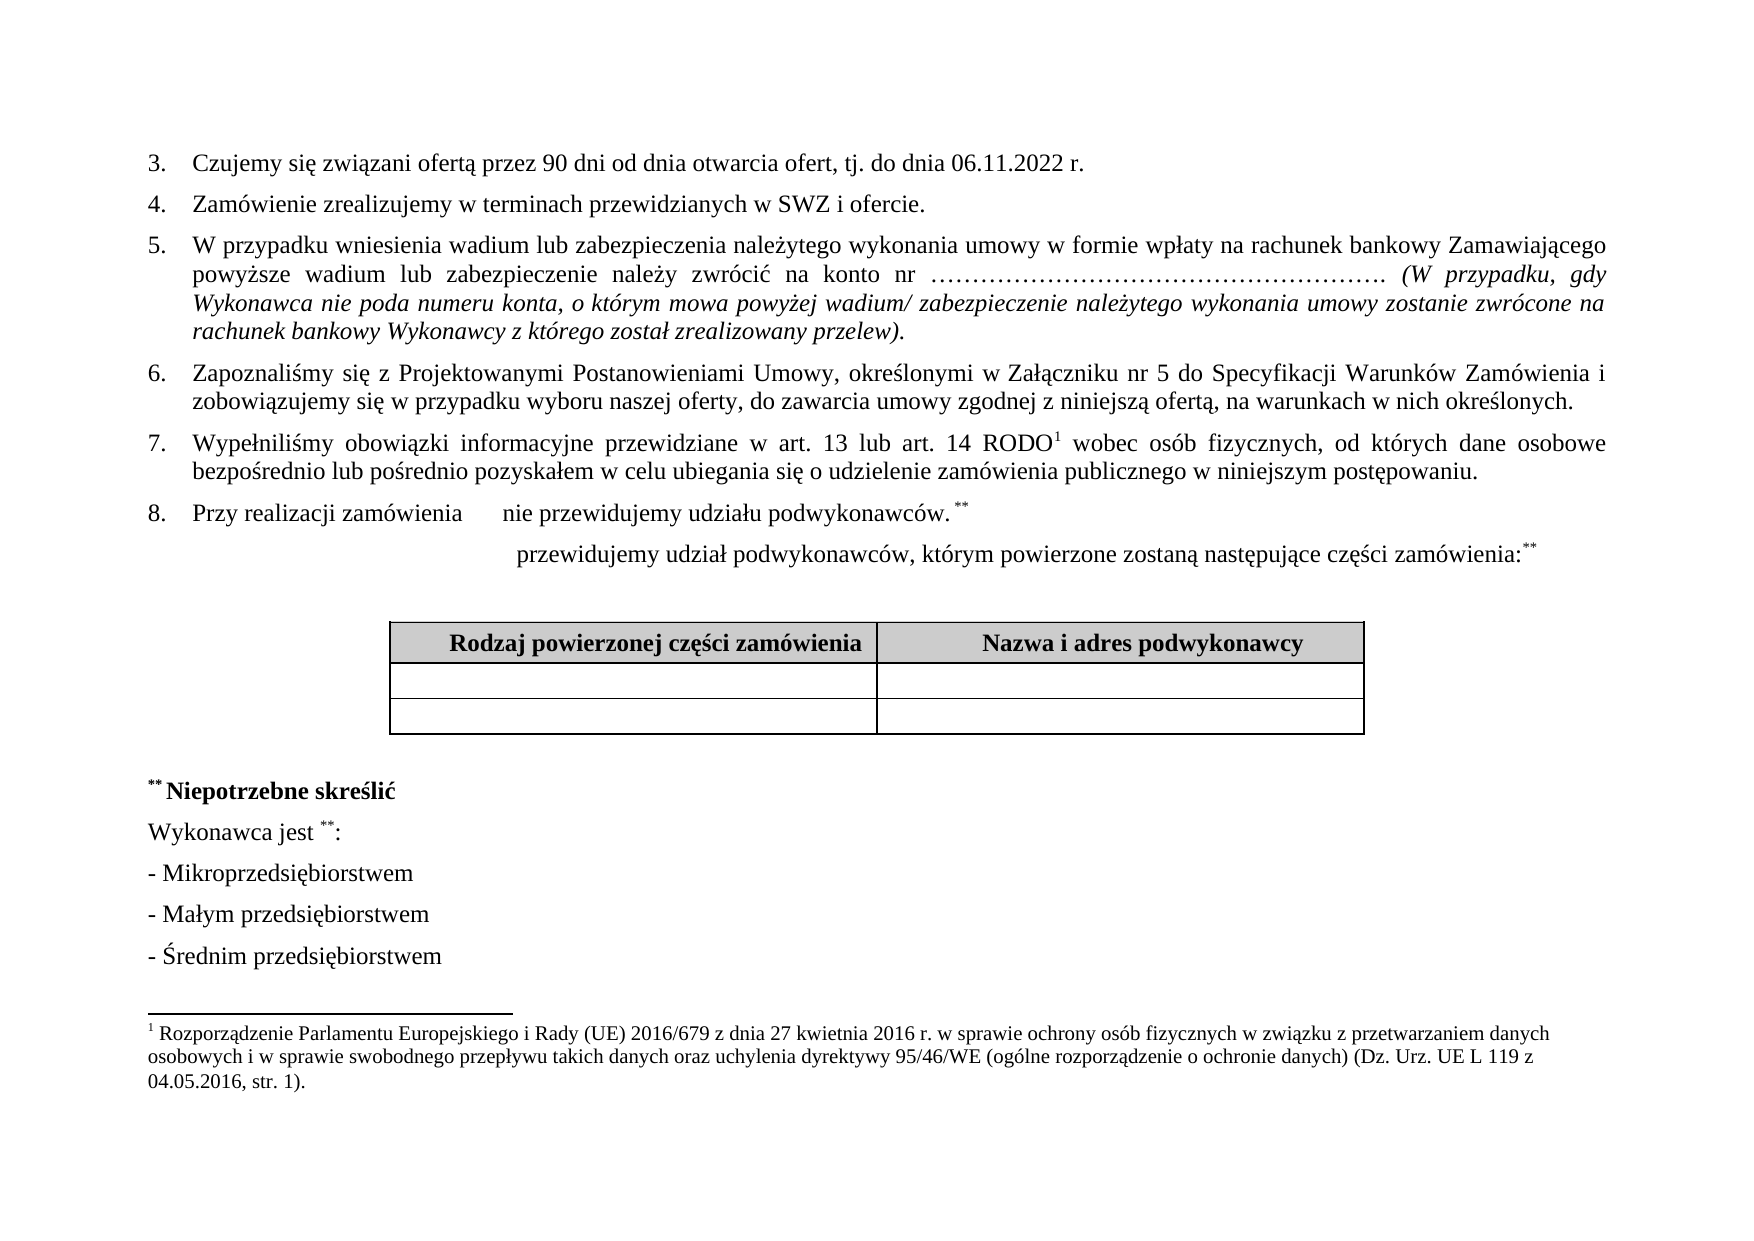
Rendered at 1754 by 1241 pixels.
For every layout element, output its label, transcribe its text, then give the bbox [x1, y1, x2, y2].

table_header Rodzaj powierzonej części zamówienia [391, 623, 876, 662]
text przewidujemy udział podwykonawców, którym powierzone zostaną następujące części zamówienia:** [192, 539, 1606, 568]
table_header Nazwa i adres podwykonawcy [878, 623, 1363, 662]
list Zamówienie zrealizujemy w terminach przewidzianych w SWZ i ofercie. [148, 189, 1606, 218]
table_cell [391, 699, 876, 733]
table_cell [878, 664, 1363, 698]
text - Średnim przedsiębiorstwem [148, 941, 1606, 969]
text - Mikroprzedsiębiorstwem [148, 858, 1606, 887]
list Czujemy się związani ofertą przez 90 dni od dnia otwarcia ofert, tj. do dnia 06.11.2022 r. [148, 148, 1606, 176]
table_cell [391, 664, 876, 698]
text - Małym przedsiębiorstwem [148, 899, 1606, 928]
list W przypadku wniesienia wadium lub zabezpieczenia należytego wykonania umowy w formie wpłaty na rachunek bankowy Zamawiającego powyższe wadium lub zabezpieczenie należy zwrócić na konto nr ………………………………………………. (W przypadku, gdy Wykonawca nie poda numeru konta, o którym mowa powyżej wadium/ zabezpieczenie należytego wykonania umowy zostanie zwrócone na rachunek bankowy Wykonawcy z którego został zrealizowany przelew). [148, 230, 1606, 345]
list Przy realizacji zamówienia nie przewidujemy udziału podwykonawców. ** [148, 498, 1606, 526]
list Wypełniliśmy obowiązki informacyjne przewidziane w art. 13 lub art. 14 RODO wobec osób fizycznych, od których dane osobowe bezpośrednio lub pośrednio pozyskałem w celu ubiegania się o udzielenie zamówienia publicznego w niniejszym postępowaniu. [148, 428, 1606, 485]
table_cell [878, 699, 1363, 733]
text Wykonawca jest **: [148, 817, 1606, 846]
text ** Niepotrzebne skreślić [148, 776, 1606, 804]
list Zapoznaliśmy się z Projektowanymi Postanowieniami Umowy, określonymi w Załączniku nr 5 do Specyfikacji Warunków Zamówienia i zobowiązujemy się w przypadku wyboru naszej oferty, do zawarcia umowy zgodnej z niniejszą ofertą, na warunkach w nich określonych. [148, 358, 1606, 415]
